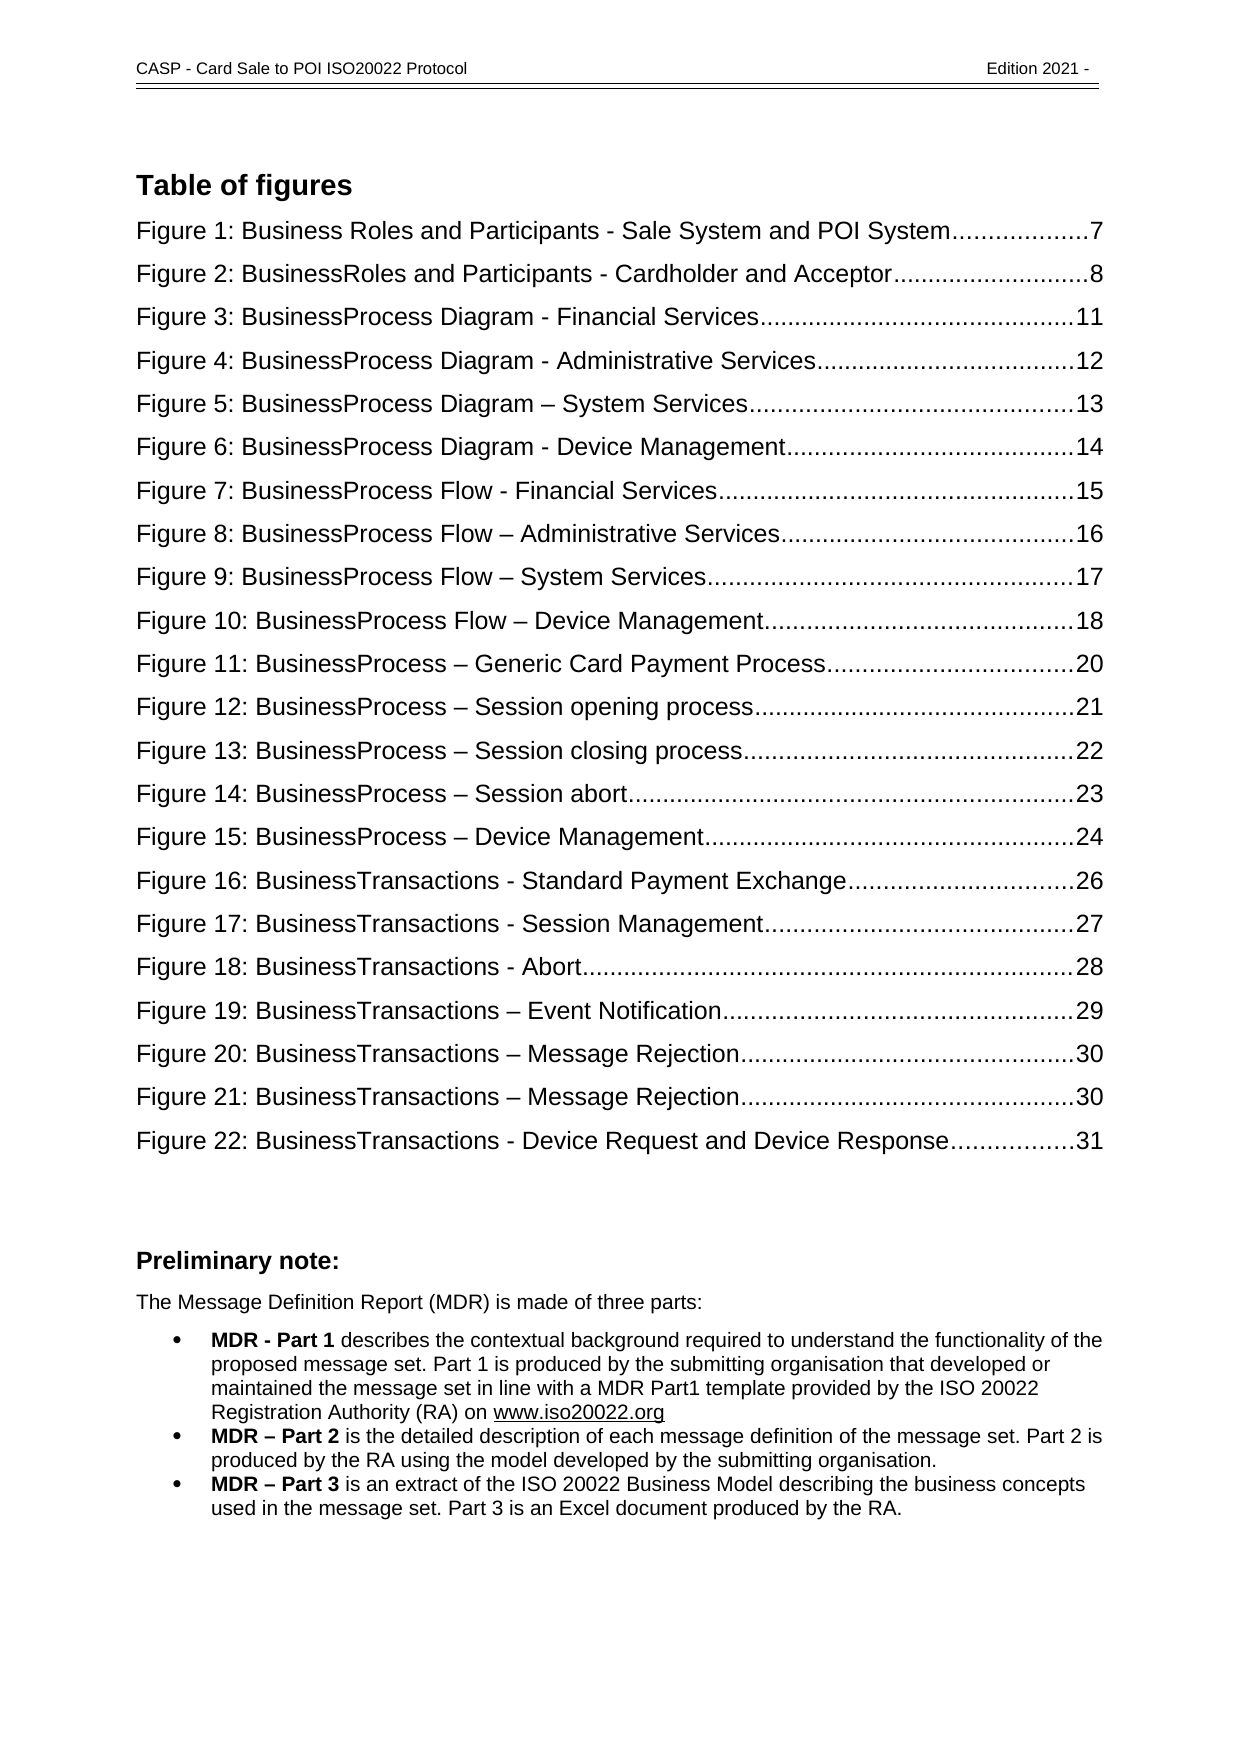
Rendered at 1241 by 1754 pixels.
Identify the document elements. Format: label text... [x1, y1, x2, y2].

text Figure 21: BusinessTransactions – Message Rejection 30 [136, 1082, 1104, 1111]
text The Message Definition Report (MDR) is made of three parts: [136, 1289, 1104, 1313]
text Figure 22: BusinessTransactions - Device Request and Device Response 31 [136, 1126, 1104, 1154]
text Figure 13: BusinessProcess – Session closing process 22 [136, 736, 1104, 764]
text Preliminary note: [136, 1246, 1104, 1275]
list MDR - Part 1 describes the contextual background required to understand the functionality of the proposed message set. Part 1 is produced by the submitting organisation that developed or maintained the message set in line with a MDR Part1 template provided by the ISO 20022 Registration Authority (RA) on www.iso20022.org [173, 1328, 1104, 1424]
text Figure 20: BusinessTransactions – Message Rejection 30 [136, 1039, 1104, 1068]
text Figure 19: BusinessTransactions – Event Notification 29 [136, 996, 1104, 1024]
text Figure 9: BusinessProcess Flow – System Services 17 [136, 562, 1104, 591]
text Figure 11: BusinessProcess – Generic Card Payment Process 20 [136, 649, 1104, 678]
text Figure 2: BusinessRoles and Participants - Cardholder and Acceptor 8 [136, 259, 1104, 288]
text Figure 5: BusinessProcess Diagram – System Services 13 [136, 389, 1104, 418]
text Figure 1: Business Roles and Participants - Sale System and POI System 7 [136, 216, 1104, 244]
text Figure 8: BusinessProcess Flow – Administrative Services 16 [136, 519, 1104, 548]
list MDR – Part 2 is the detailed description of each message definition of the message set. Part 2 is produced by the RA using the model developed by the submitting organisation. [173, 1424, 1104, 1472]
text Figure 10: BusinessProcess Flow – Device Management 18 [136, 606, 1104, 634]
text Figure 12: BusinessProcess – Session opening process 21 [136, 692, 1104, 721]
text Figure 3: BusinessProcess Diagram - Financial Services 11 [136, 302, 1104, 331]
text Figure 15: BusinessProcess – Device Management 24 [136, 822, 1104, 851]
text Figure 4: BusinessProcess Diagram - Administrative Services 12 [136, 346, 1104, 374]
text Figure 7: BusinessProcess Flow - Financial Services 15 [136, 476, 1104, 504]
list MDR – Part 3 is an extract of the ISO 20022 Business Model describing the business concepts used in the message set. Part 3 is an Excel document produced by the RA. [173, 1472, 1104, 1520]
text Figure 6: BusinessProcess Diagram - Device Management 14 [136, 432, 1104, 461]
text Figure 16: BusinessTransactions - Standard Payment Exchange 26 [136, 866, 1104, 894]
text Table of figures [136, 168, 1104, 201]
text Figure 18: BusinessTransactions - Abort 28 [136, 952, 1104, 981]
text Figure 14: BusinessProcess – Session abort 23 [136, 779, 1104, 808]
text Figure 17: BusinessTransactions - Session Management 27 [136, 909, 1104, 938]
